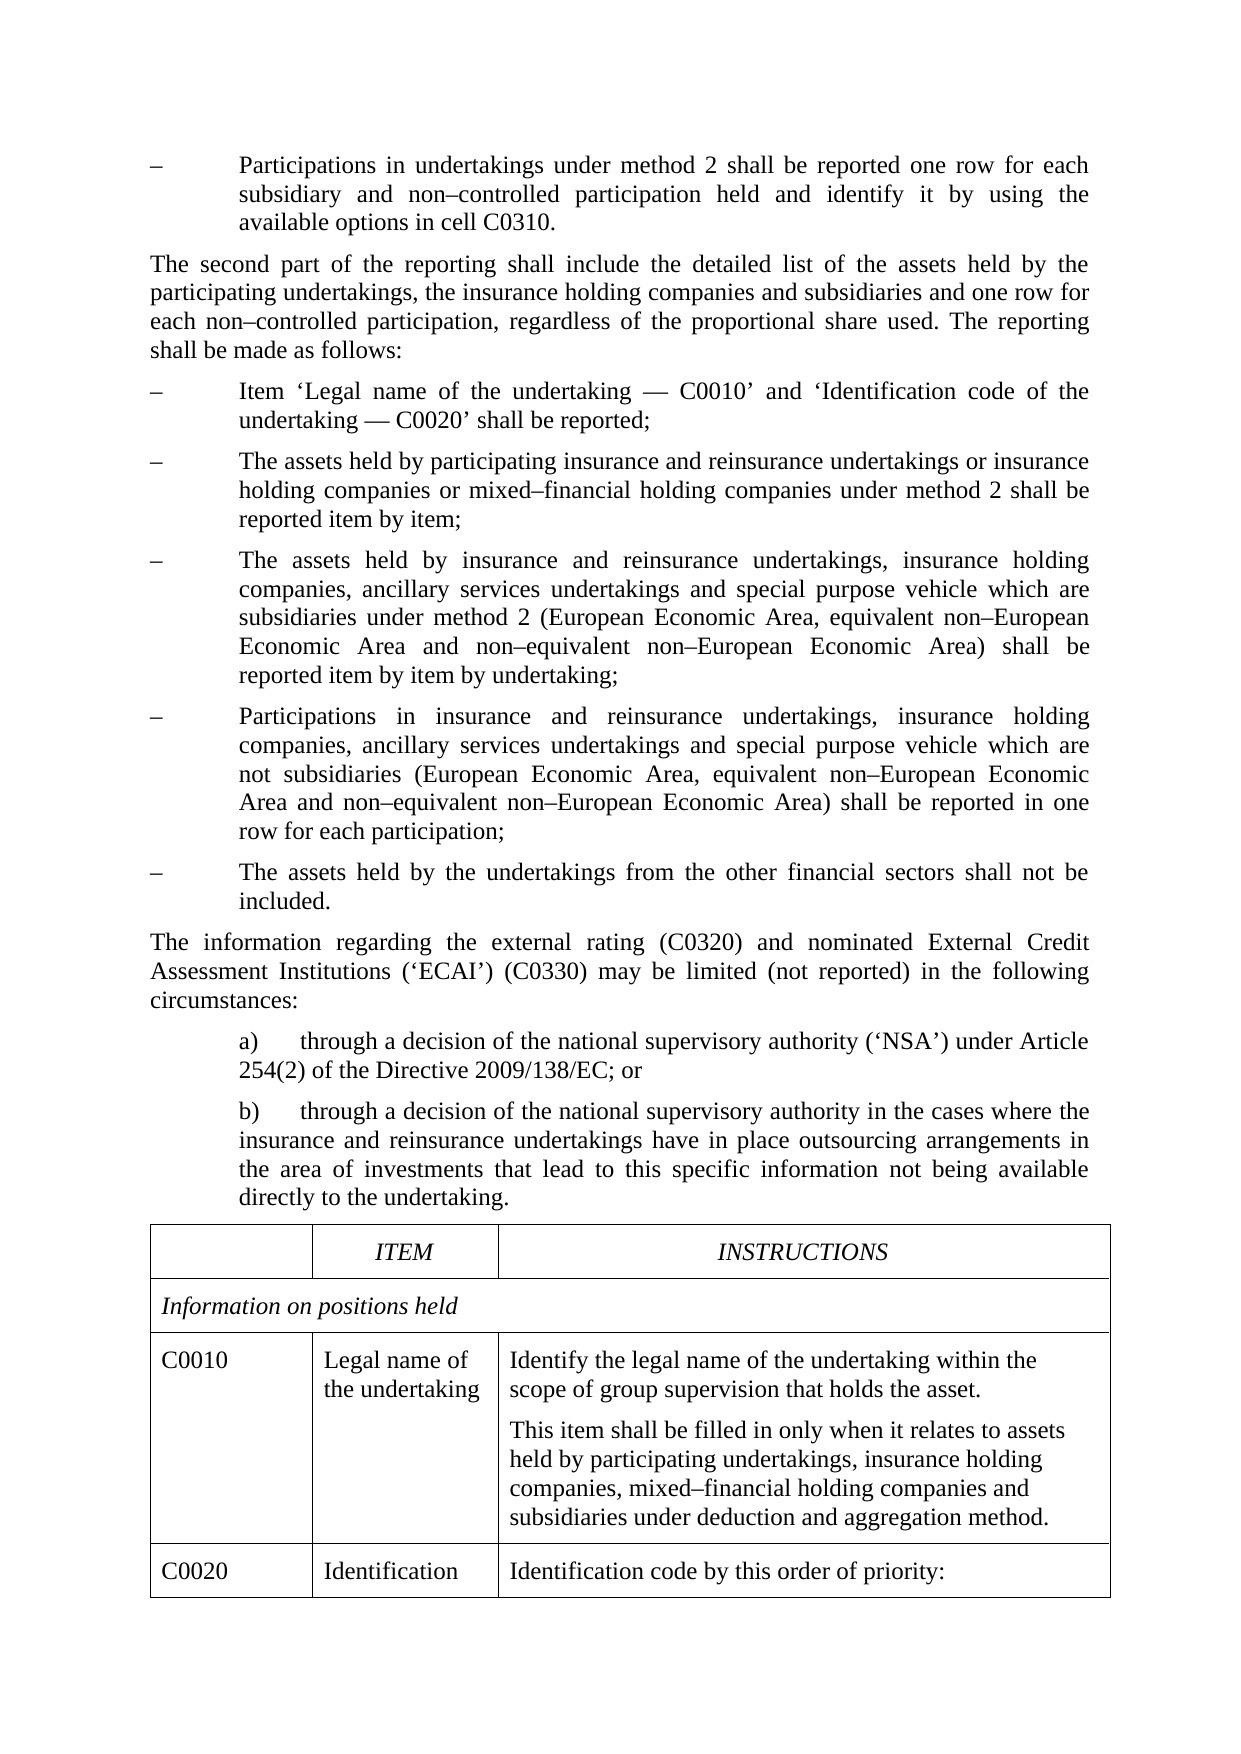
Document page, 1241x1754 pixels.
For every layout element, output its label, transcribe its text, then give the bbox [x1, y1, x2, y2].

table_cell Legal name of the undertaking [313, 1333, 498, 1543]
table_cell C0020 [151, 1544, 312, 1597]
table_header [151, 1225, 312, 1278]
text The second part of the reporting shall include the detailed list of the assets held by the participating undertakings, the insurance holding companies and subsidiaries and one row for each non–controlled participation, regardless of the proportional share used. The reporting shall be made as follows: [150, 249, 1090, 364]
list The assets held by participating insurance and reinsurance undertakings or insurance holding companies or mixed–financial holding companies under method 2 shall be reported item by item; [150, 446, 1090, 532]
table_cell Identify the legal name of the undertaking within the scope of group supervision that holds the asset. This item shall be filled in only when it relates to assets held by participating undertakings, insurance holding companies, mixed–financial holding companies and subsidiaries under deduction and aggregation method. [499, 1332, 1110, 1543]
list The assets held by the undertakings from the other financial sectors shall not be included. [150, 857, 1090, 915]
text The information regarding the external rating (C0320) and nominated External Credit Assessment Institutions (‘ECAI’) (C0330) may be limited (not reported) in the following circumstances: [150, 927, 1090, 1014]
list The assets held by insurance and reinsurance undertakings, insurance holding companies, ancillary services undertakings and special purpose vehicle which are subsidiaries under method 2 (European Economic Area, equivalent non–European Economic Area and non–equivalent non–European Economic Area) shall be reported item by item by undertaking; [150, 545, 1090, 689]
table_cell Information on positions held [151, 1278, 1110, 1332]
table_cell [499, 1543, 1110, 1597]
table_header ITEM [313, 1225, 498, 1278]
list Participations in undertakings under method 2 shall be reported one row for each subsidiary and non–controlled participation held and identify it by using the available options in cell C0310. [150, 150, 1090, 236]
list Participations in insurance and reinsurance undertakings, insurance holding companies, ancillary services undertakings and special purpose vehicle which are not subsidiaries (European Economic Area, equivalent non–European Economic Area and non–equivalent non–European Economic Area) shall be reported in one row for each participation; [150, 701, 1090, 845]
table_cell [313, 1544, 498, 1597]
text b) through a decision of the national supervisory authority in the cases where the insurance and reinsurance undertakings have in place outsourcing arrangements in the area of investments that lead to this specific information not being available directly to the undertaking. [150, 1096, 1090, 1211]
table_cell C0010 [151, 1333, 312, 1543]
table_header INSTRUCTIONS [499, 1225, 1110, 1278]
text a) through a decision of the national supervisory authority (‘NSA’) under Article 254(2) of the Directive 2009/138/EC; or [150, 1026, 1090, 1084]
list Item ‘Legal name of the undertaking — C0010’ and ‘Identification code of the undertaking — C0020’ shall be reported; [150, 376, 1090, 434]
